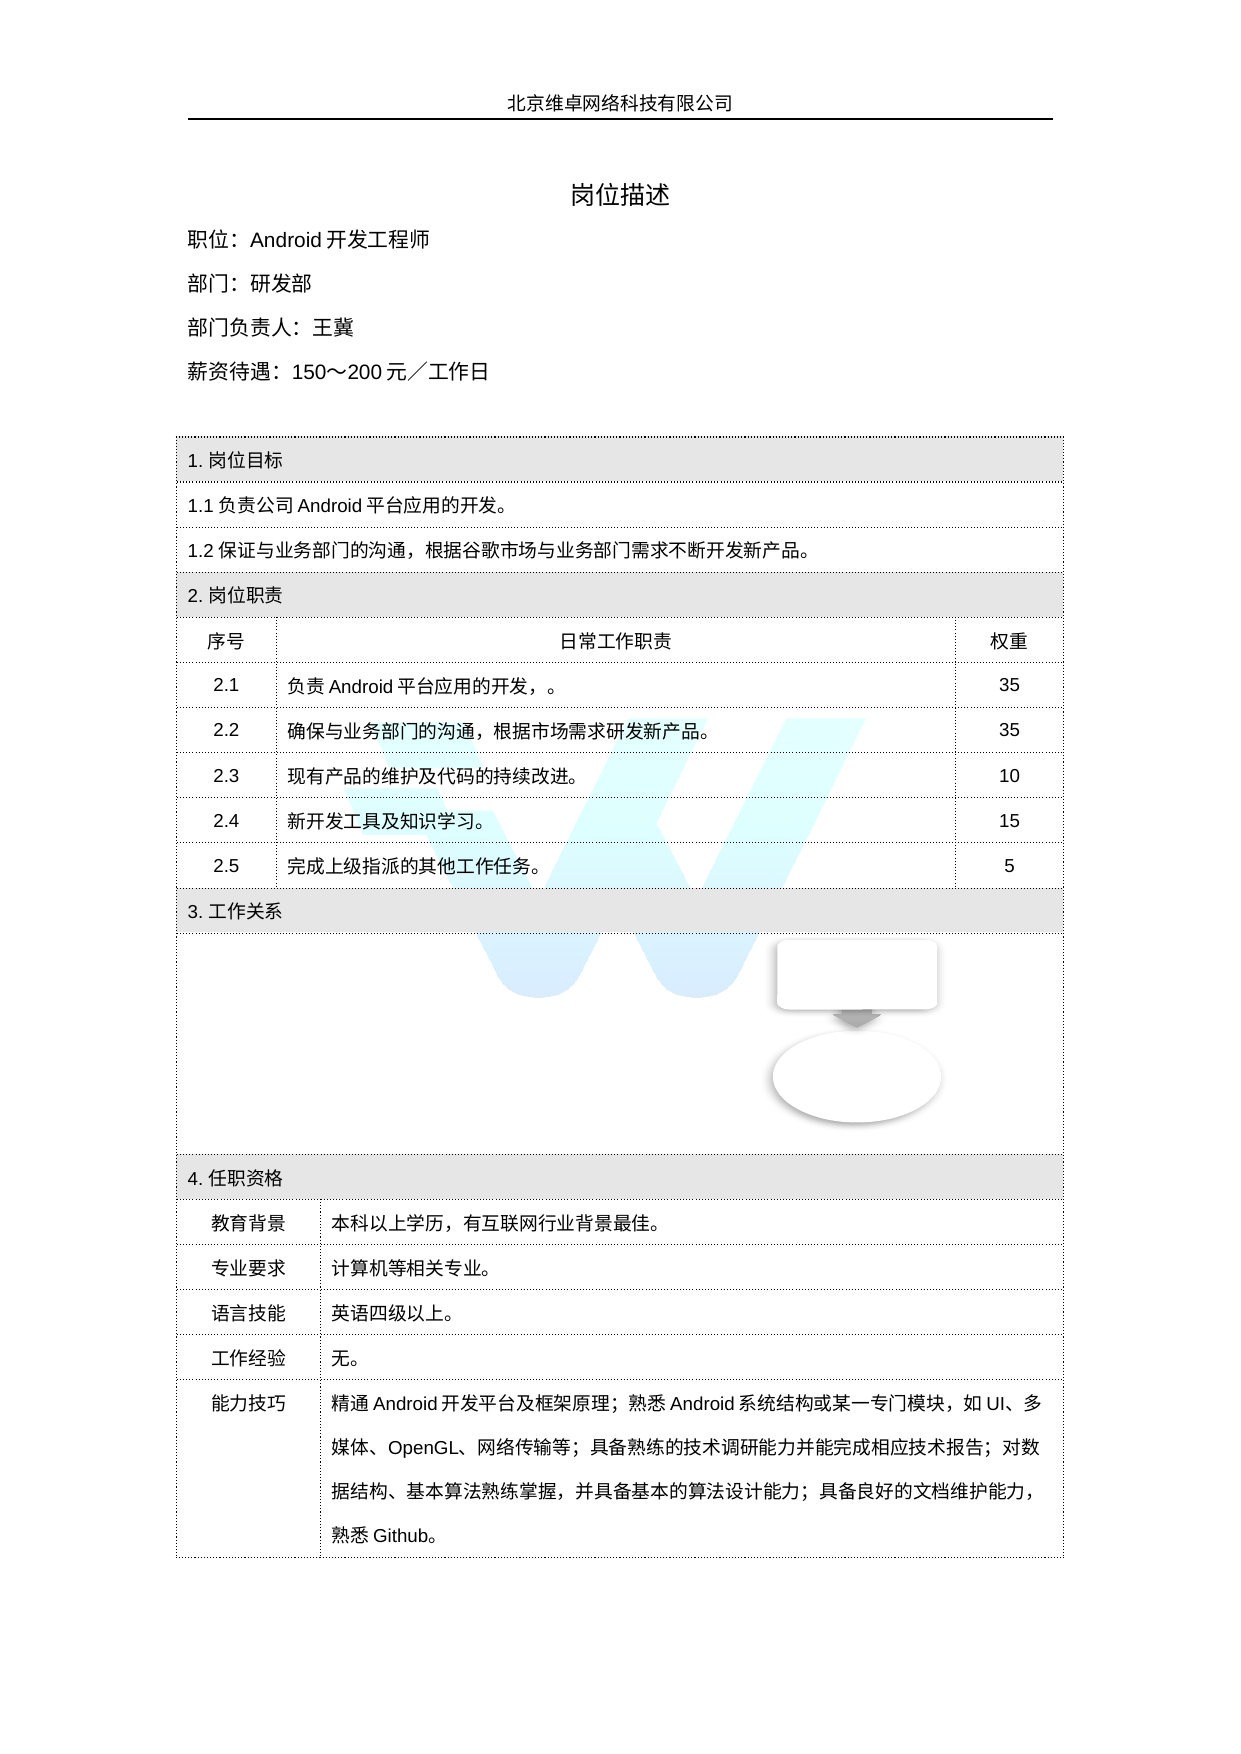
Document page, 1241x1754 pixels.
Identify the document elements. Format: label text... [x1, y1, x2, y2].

table_cell [176, 933, 1063, 1154]
table_cell 权重 [955, 617, 1063, 662]
table_cell 专业要求 [176, 1244, 320, 1289]
table_cell 15 [955, 797, 1063, 842]
table_cell 教育背景 [176, 1199, 320, 1244]
table_cell 确保与业务部门的沟通，根据市场需求研发新产品。 [276, 707, 955, 752]
table_cell 新开发工具及知识学习。 [276, 797, 955, 842]
text 岗位描述 [187, 172, 1053, 216]
table_cell 能力技巧 [176, 1379, 320, 1557]
table_cell 1.2 保证与业务部门的沟通，根据谷歌市场与业务部门需求不断开发新产品。 [176, 527, 1063, 572]
table_cell 2.1 [176, 662, 276, 707]
text 部门：研发部 [187, 260, 1053, 304]
table_cell 完成上级指派的其他工作任务。 [276, 842, 955, 887]
table_cell 负责Android平台应用的开发，。 [276, 662, 955, 707]
table_cell 2. 岗位职责 [176, 572, 1063, 617]
table_cell 35 [955, 707, 1063, 752]
table_cell 无。 [320, 1334, 1063, 1379]
table_cell 10 [955, 752, 1063, 797]
table_cell 语言技能 [176, 1289, 320, 1334]
table_cell 5 [955, 842, 1063, 887]
table_cell 日常工作职责 [276, 617, 955, 662]
table_cell 2.3 [176, 752, 276, 797]
table_cell 现有产品的维护及代码的持续改进。 [276, 752, 955, 797]
text 职位：Android开发工程师 [187, 216, 1053, 260]
table_header 1. 岗位目标 [176, 436, 1063, 481]
table_cell 3. 工作关系 [176, 888, 1063, 932]
table_cell 本科以上学历，有互联网行业背景最佳。 [320, 1199, 1063, 1244]
table_cell 35 [955, 662, 1063, 707]
table_cell 1.1 负责公司Android平台应用的开发。 [176, 481, 1063, 527]
table_cell 计算机等相关专业。 [320, 1244, 1063, 1289]
text 薪资待遇：150～200元／工作日 [187, 348, 1053, 392]
table_cell 2.4 [176, 797, 276, 842]
text 部门负责人：王冀 [187, 304, 1053, 348]
table_cell 工作经验 [176, 1334, 320, 1379]
table_cell 2.2 [176, 707, 276, 752]
table_cell 2.5 [176, 842, 276, 887]
table_cell 精通Android开发平台及框架原理；熟悉Android系统结构或某一专门模块，如UI、多媒体、OpenGL、网络传输等；具备熟练的技术调研能力并能完成相应技术报告；对数据结构、基本算法熟练掌握，并具备基本的算法设计能力；具备良好的文档维护能力，熟悉Github。 [320, 1379, 1063, 1557]
table_cell 英语四级以上。 [320, 1289, 1063, 1334]
table_cell 4. 任职资格 [176, 1154, 1063, 1199]
table_cell 序号 [176, 617, 276, 662]
